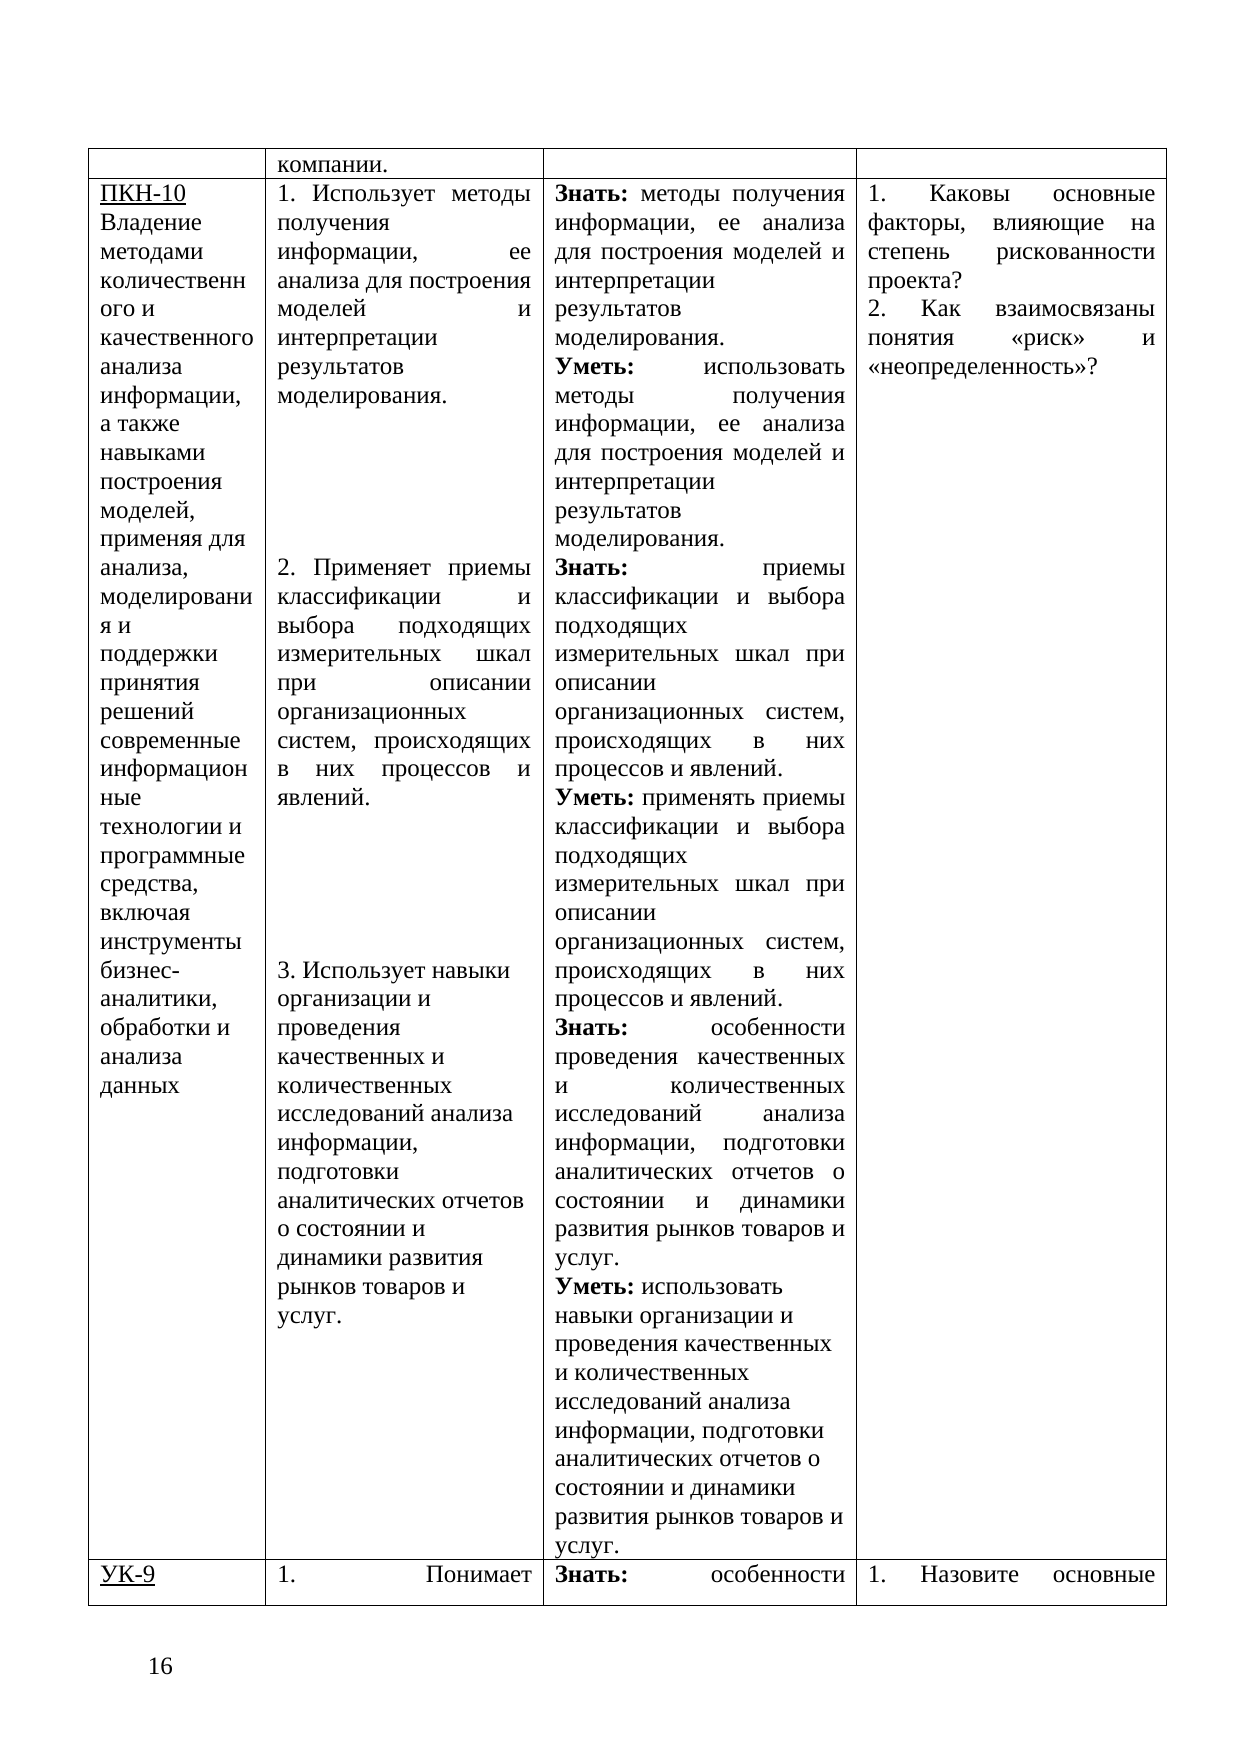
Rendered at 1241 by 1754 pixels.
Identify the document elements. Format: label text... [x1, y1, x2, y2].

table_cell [857, 149, 1166, 177]
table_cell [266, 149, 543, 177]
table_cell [89, 1560, 265, 1605]
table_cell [857, 1560, 1166, 1605]
table_cell ПКН-10 Владение методами количественного и качественного анализа информации, а также навыками построения моделей, применяя для анализа, моделирования и поддержки принятия решений современные информационные технологии и программные средства, включая инструменты бизнес-аналитики, обработки и анализа данных [89, 179, 265, 1558]
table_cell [544, 1560, 856, 1605]
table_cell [89, 149, 265, 177]
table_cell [266, 1560, 543, 1605]
table_cell Знать: методы получения информации, ее анализа для построения моделей и интерпретации результатов моделирования. Уметь: использовать методы получения информации, ее анализа для построения моделей и интерпретации результатов моделирования. Знать: приемы классификации и выбора подходящих измерительных шкал при описании организационных систем, происходящих в них процессов и явлений. Уметь: применять приемы классификации и выбора подходящих измерительных шкал при описании организационных систем, происходящих в них процессов и явлений. Знать: особенности проведения качественных и количественных исследований анализа информации, подготовки аналитических отчетов о состоянии и динамики развития рынков товаров и услуг. Уметь: использовать навыки организации и проведения качественных и количественных исследований анализа информации, подготовки аналитических отчетов о состоянии и динамики развития рынков товаров и услуг. [544, 179, 856, 1558]
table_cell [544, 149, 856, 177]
table_cell 1. Каковы основные факторы, влияющие на степень рискованности проекта? 2. Как взаимосвязаны понятия «риск» и «неопределенность»? [857, 179, 1166, 1558]
table_cell 1. Использует методы получения информации, ее анализа для построения моделей и интерпретации результатов моделирования. 2. Применяет приемы классификации и выбора подходящих измерительных шкал при описании организационных систем, происходящих в них процессов и явлений. 3. Использует навыки организации и проведения качественных и количественных исследований анализа информации, подготовки аналитических отчетов о состоянии и динамики развития рынков товаров и услуг. [266, 179, 543, 1558]
